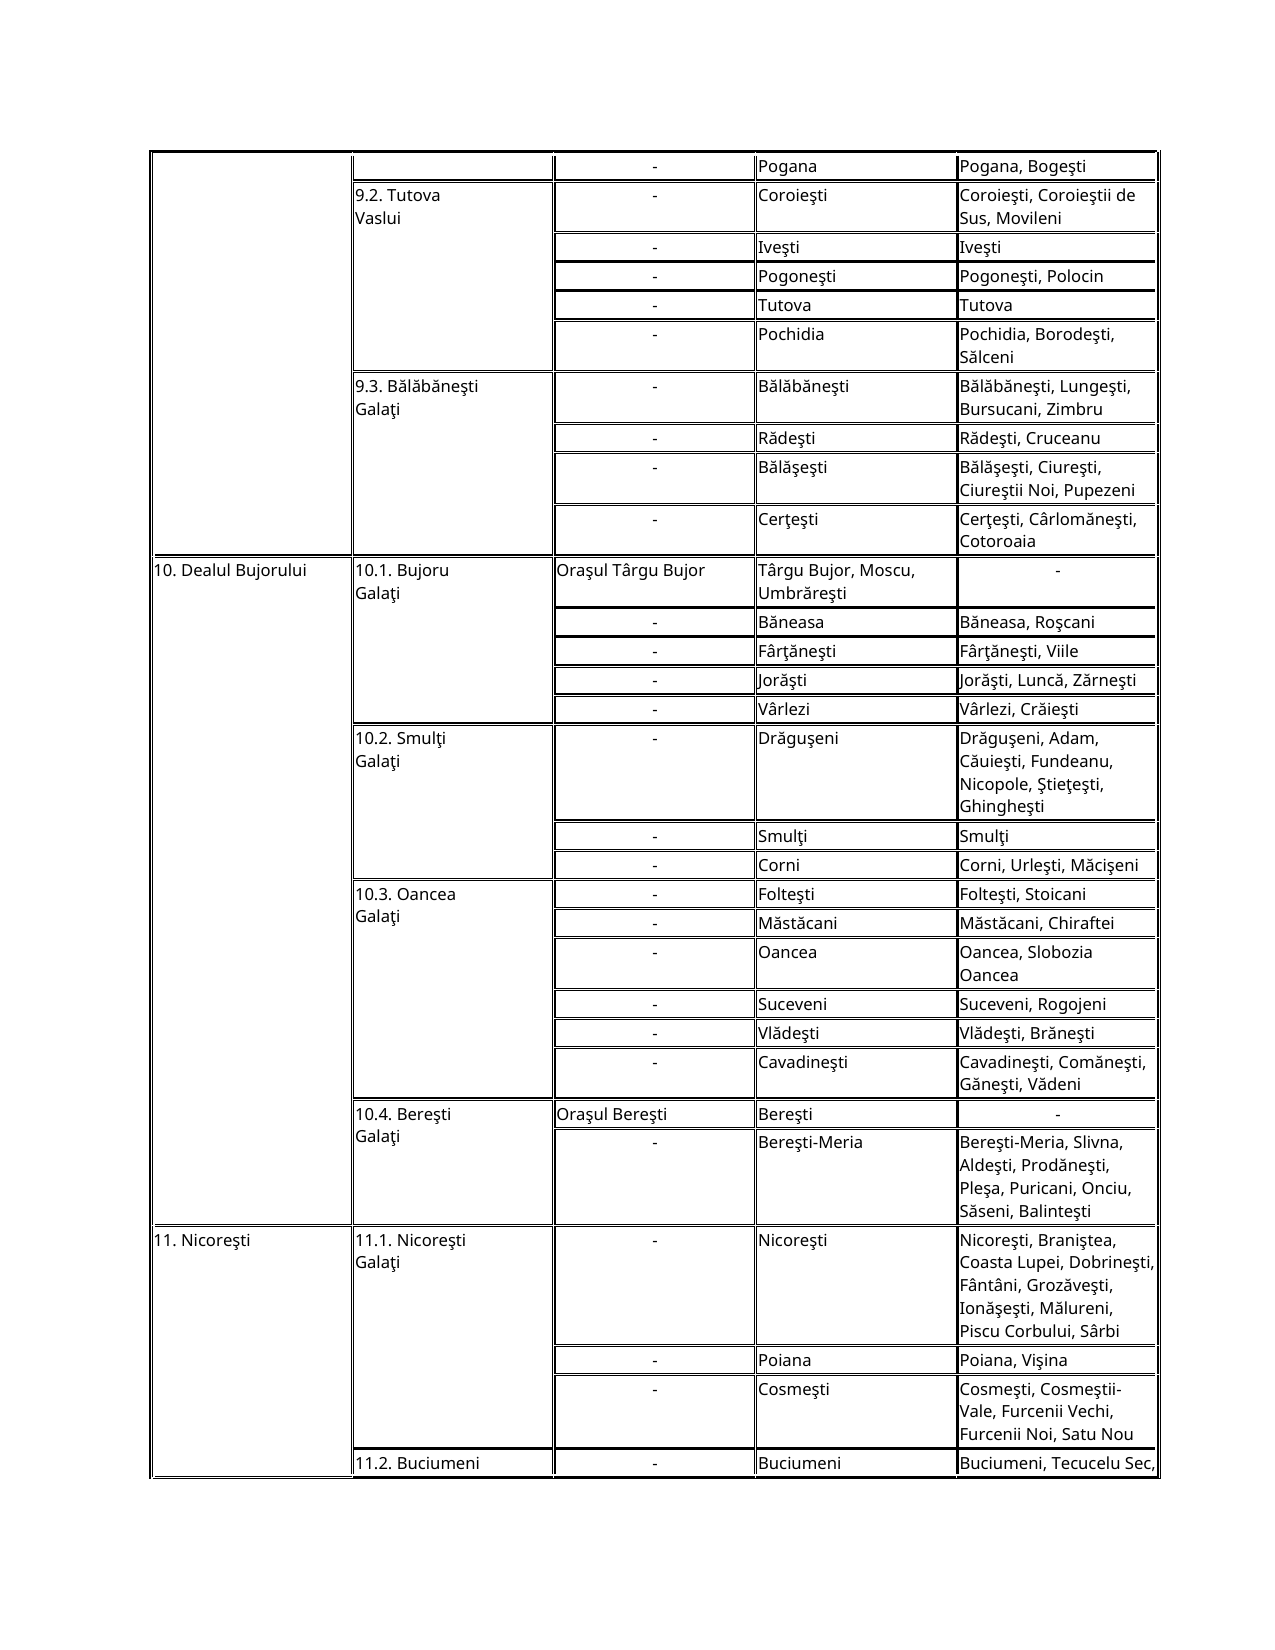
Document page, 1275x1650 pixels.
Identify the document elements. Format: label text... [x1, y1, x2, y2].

table_cell Pogana, Bogeşti [957, 150, 1159, 179]
table_cell - [556, 506, 754, 554]
table_cell Oraşul Bereşti [556, 1101, 754, 1126]
table_cell Băneasa, Roşcani [959, 606, 1157, 635]
table_cell Folteşti [757, 881, 956, 907]
table_cell Băneasa [757, 609, 956, 635]
table_cell Pogoneşti, Polocin [959, 260, 1157, 289]
table_cell Măstăcani, Chiraftei [957, 907, 1159, 936]
table_cell - [556, 1020, 754, 1046]
table_cell - [556, 1376, 754, 1447]
table_cell 9.2. Tutova Vaslui [354, 183, 552, 370]
table_cell Jorăşti [757, 668, 956, 693]
table_cell 10.2. Smulţi Galaţi [354, 726, 552, 877]
table_cell Cosmeşti [757, 1376, 956, 1447]
table_cell Rădeşti [757, 425, 956, 451]
table_cell Fârţăneşti, Viile [959, 635, 1157, 664]
table_cell Poiana [757, 1347, 956, 1372]
table_cell Iveşti [957, 231, 1159, 260]
table_cell Pochidia [757, 322, 956, 370]
table_cell Pogana [756, 152, 957, 179]
table_cell Corni [757, 852, 956, 877]
table_cell 10.4. Bereşti Galaţi [354, 1101, 552, 1223]
table_cell - [556, 1227, 754, 1343]
table_cell 11.1. Nicoreşti Galaţi [354, 1227, 552, 1447]
table_cell - [556, 852, 754, 877]
table_cell - [556, 991, 754, 1016]
table_cell - [556, 183, 754, 231]
table_cell Smulţi [959, 819, 1158, 848]
table_cell 10. Dealul Bujorului [153, 554, 351, 1223]
table_cell Jorăşti, Luncă, Zărneşti [959, 664, 1158, 693]
table_cell - [556, 322, 754, 370]
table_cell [957, 1447, 1157, 1476]
table_cell Buciumeni [756, 1450, 957, 1476]
table_cell Suceveni, Rogojeni [959, 988, 1158, 1016]
table_cell Rădeşti, Cruceanu [957, 422, 1159, 451]
table_cell - [554, 153, 756, 179]
table_cell Vârlezi [757, 697, 956, 722]
table_cell - [556, 1130, 754, 1223]
table_cell Cerţeşti [757, 506, 956, 554]
table_cell Smulţi [757, 823, 956, 848]
table_cell Cavadineşti, Comăneşti, Găneşti, Vădeni [957, 1046, 1159, 1097]
table_cell - [556, 881, 754, 907]
table_cell - [556, 726, 754, 819]
table_cell Folteşti, Stoicani [959, 878, 1158, 907]
table_cell Nicoreşti, Braniştea, Coasta Lupei, Dobrineşti, Fântâni, Grozăveşti, Ionăşeşti, Mălureni, Piscu Corbului, Sârbi [959, 1224, 1158, 1343]
table_cell Bereşti-Meria, Slivna, Aldeşti, Prodăneşti, Pleşa, Puricani, Onciu, Săseni, Balinteşti [959, 1126, 1158, 1223]
table_cell Vârlezi, Crăieşti [959, 693, 1158, 722]
table_cell Iveşti [757, 234, 956, 260]
table_cell Vlădeşti, Brăneşti [959, 1016, 1158, 1046]
table_cell - [556, 697, 754, 722]
table_cell - [556, 1347, 754, 1372]
table_cell Târgu Bujor, Moscu, Umbrăreşti [757, 558, 956, 606]
table_cell Bălăşeşti, Ciureşti, Ciureştii Noi, Pupezeni [957, 451, 1159, 502]
table_cell Nicoreşti [757, 1227, 956, 1343]
table_cell - [556, 823, 754, 848]
table_cell - [556, 668, 754, 693]
table_cell 11. Nicoreşti [153, 1224, 352, 1476]
table_cell Oraşul Târgu Bujor [556, 558, 754, 606]
table_cell - [556, 910, 754, 936]
table_cell Bălăbăneşti, Lungeşti, Bursucani, Zimbru [957, 370, 1159, 422]
table_cell Drăguşeni, Adam, Căuieşti, Fundeanu, Nicopole, Ştieţeşti, Ghingheşti [959, 722, 1158, 819]
table_cell Drăguşeni [757, 726, 956, 819]
table_cell - [554, 1450, 756, 1476]
table_cell Suceveni [757, 991, 956, 1016]
table_cell Coroieşti [757, 183, 956, 231]
table_cell Cerţeşti, Cârlomăneşti, Cotoroaia [959, 503, 1158, 554]
table_cell Pogoneşti [757, 263, 956, 289]
table_cell - [556, 1049, 754, 1097]
table_cell Bălăbăneşti [757, 373, 956, 422]
table_cell - [556, 373, 754, 422]
table_cell Cavadineşti [757, 1049, 956, 1097]
table_cell Bereşti [757, 1101, 956, 1126]
table_cell Bereşti-Meria [757, 1130, 956, 1223]
table_cell Tutova [959, 289, 1157, 318]
table_cell - [959, 1097, 1158, 1126]
table_cell Pochidia, Borodeşti, Sălceni [959, 318, 1158, 370]
table_cell Poiana, Vişina [959, 1344, 1158, 1372]
table_cell - [959, 554, 1158, 606]
table_cell - [556, 454, 754, 502]
table_cell Tutova [757, 292, 956, 318]
table_cell 10.1. Bujoru Galaţi [354, 558, 552, 722]
table_cell - [556, 638, 754, 664]
table_cell - [556, 263, 754, 289]
table_cell - [556, 939, 754, 987]
table_cell Măstăcani [757, 910, 956, 936]
table_cell Coroieşti, Coroieştii de Sus, Movileni [959, 179, 1158, 231]
table_cell Corni, Urleşti, Măcişeni [959, 849, 1158, 877]
table_cell 9.3. Bălăbăneşti Galaţi [354, 373, 552, 554]
table_cell - [556, 609, 754, 635]
table_cell Fârţăneşti [757, 638, 956, 664]
table_cell Oancea, Slobozia Oancea [957, 936, 1159, 987]
table_cell - [556, 234, 754, 260]
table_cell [353, 1447, 554, 1476]
table_cell Bălăşeşti [757, 454, 956, 502]
table_cell Cosmeşti, Cosmeştii-Vale, Furcenii Vechi, Furcenii Noi, Satu Nou [959, 1373, 1158, 1447]
table_cell Vlădeşti [757, 1020, 956, 1046]
table_cell Oancea [757, 939, 956, 987]
table_cell - [556, 292, 754, 318]
table_cell - [556, 425, 754, 451]
table_cell 10.3. Oancea Galaţi [354, 881, 552, 1097]
